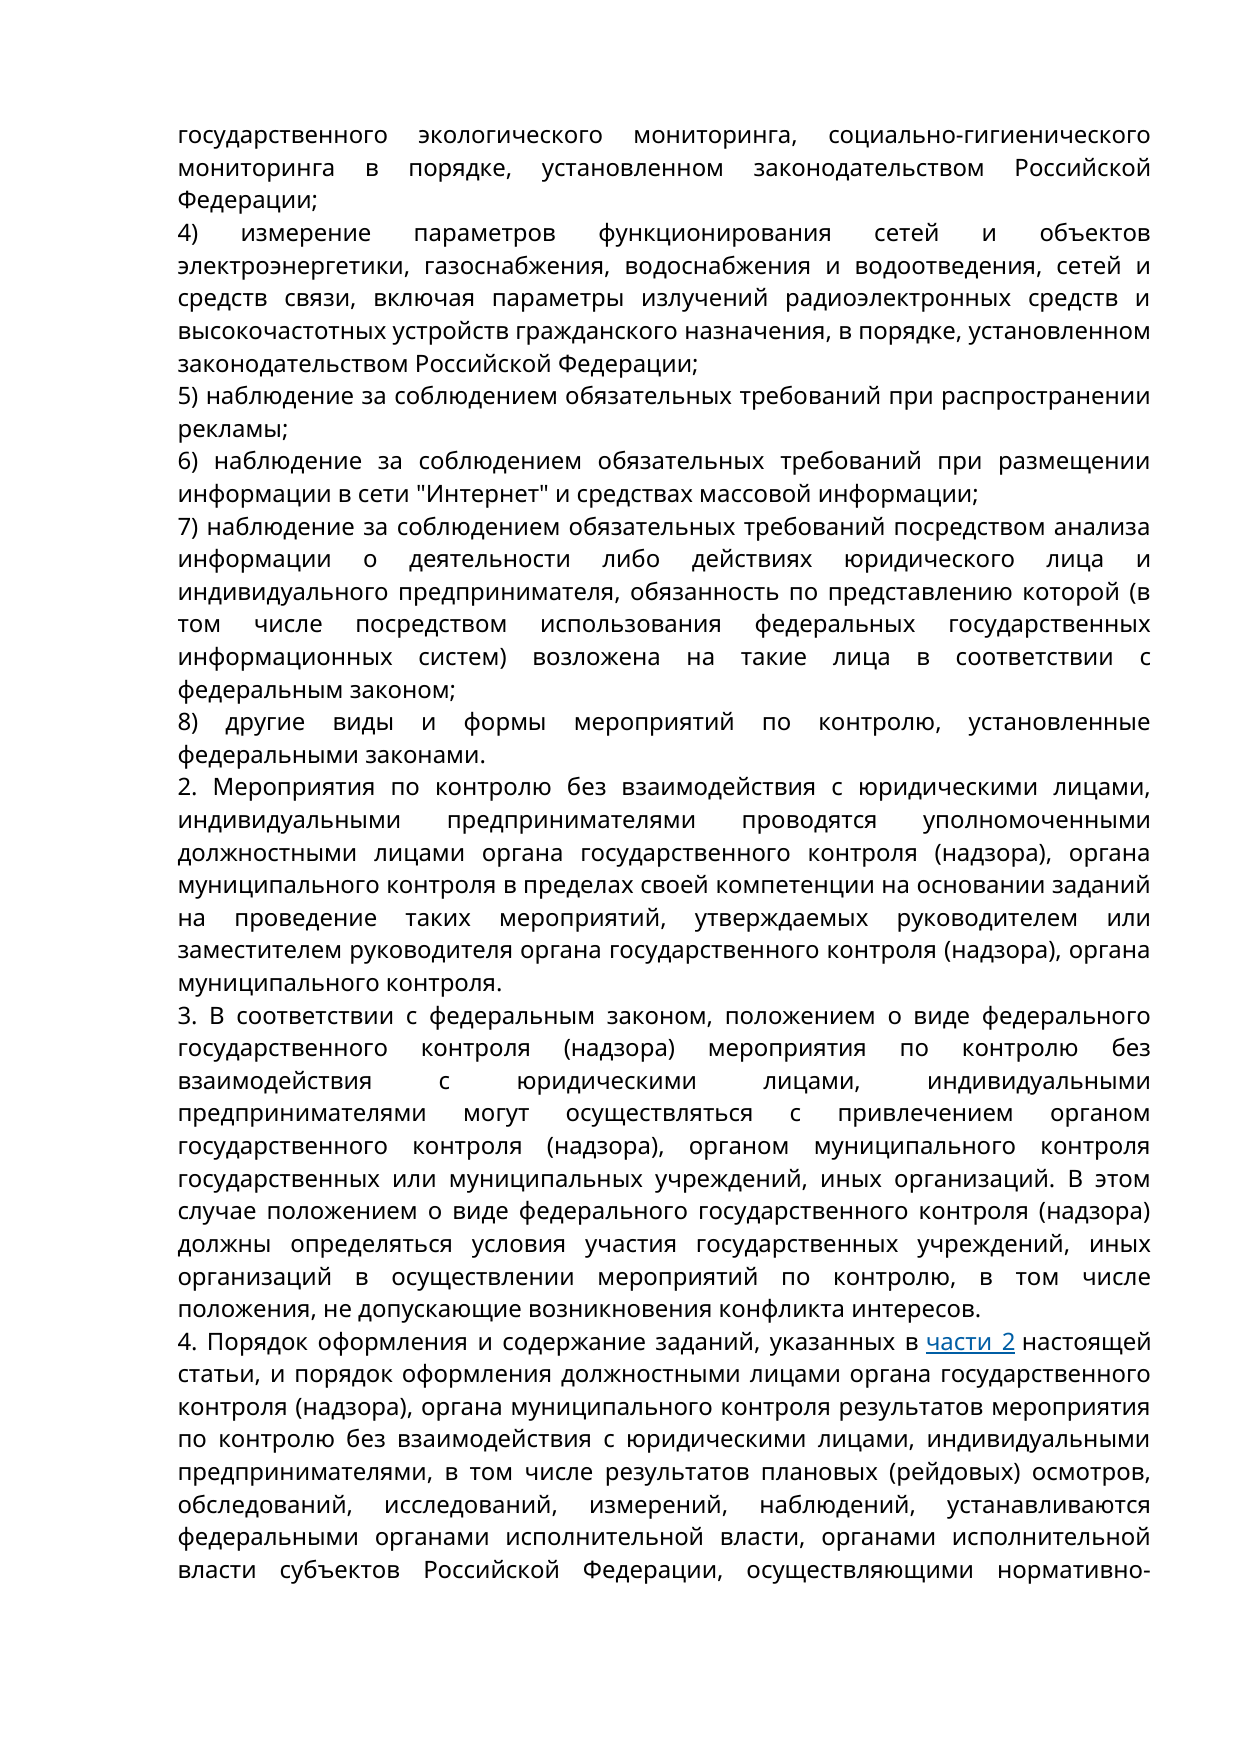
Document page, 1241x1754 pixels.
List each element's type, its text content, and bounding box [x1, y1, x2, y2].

text 4) измерение параметров функционирования сетей и объектов электроэнергетики, газоснабжения, водоснабжения и водоотведения, сетей и средств связи, включая параметры излучений радиоэлектронных средств и высокочастотных устройств гражданского назначения, в порядке, установленном законодательством Российской Федерации; [177, 216, 1152, 379]
text 7) наблюдение за соблюдением обязательных требований посредством анализа информации о деятельности либо действиях юридического лица и индивидуального предпринимателя, обязанность по представлению которой (в том числе посредством использования федеральных государственных информационных систем) возложена на такие лица в соответствии с федеральным законом; [177, 509, 1152, 705]
text 5) наблюдение за соблюдением обязательных требований при распространении рекламы; [177, 379, 1152, 444]
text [177, 118, 1152, 216]
text 3. В соответствии с федеральным законом, положением о виде федерального государственного контроля (надзора) мероприятия по контролю без взаимодействия с юридическими лицами, индивидуальными предпринимателями могут осуществляться с привлечением органом государственного контроля (надзора), органом муниципального контроля государственных или муниципальных учреждений, иных организаций. В этом случае положением о виде федерального государственного контроля (надзора) должны определяться условия участия государственных учреждений, иных организаций в осуществлении мероприятий по контролю, в том числе положения, не допускающие возникновения конфликта интересов. [177, 998, 1152, 1324]
text 6) наблюдение за соблюдением обязательных требований при размещении информации в сети "Интернет" и средствах массовой информации; [177, 444, 1152, 509]
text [177, 1324, 1152, 1585]
text 8) другие виды и формы мероприятий по контролю, установленные федеральными законами. [177, 705, 1152, 770]
text 2. Мероприятия по контролю без взаимодействия с юридическими лицами, индивидуальными предпринимателями проводятся уполномоченными должностными лицами органа государственного контроля (надзора), органа муниципального контроля в пределах своей компетенции на основании заданий на проведение таких мероприятий, утверждаемых руководителем или заместителем руководителя органа государственного контроля (надзора), органа муниципального контроля. [177, 770, 1152, 998]
